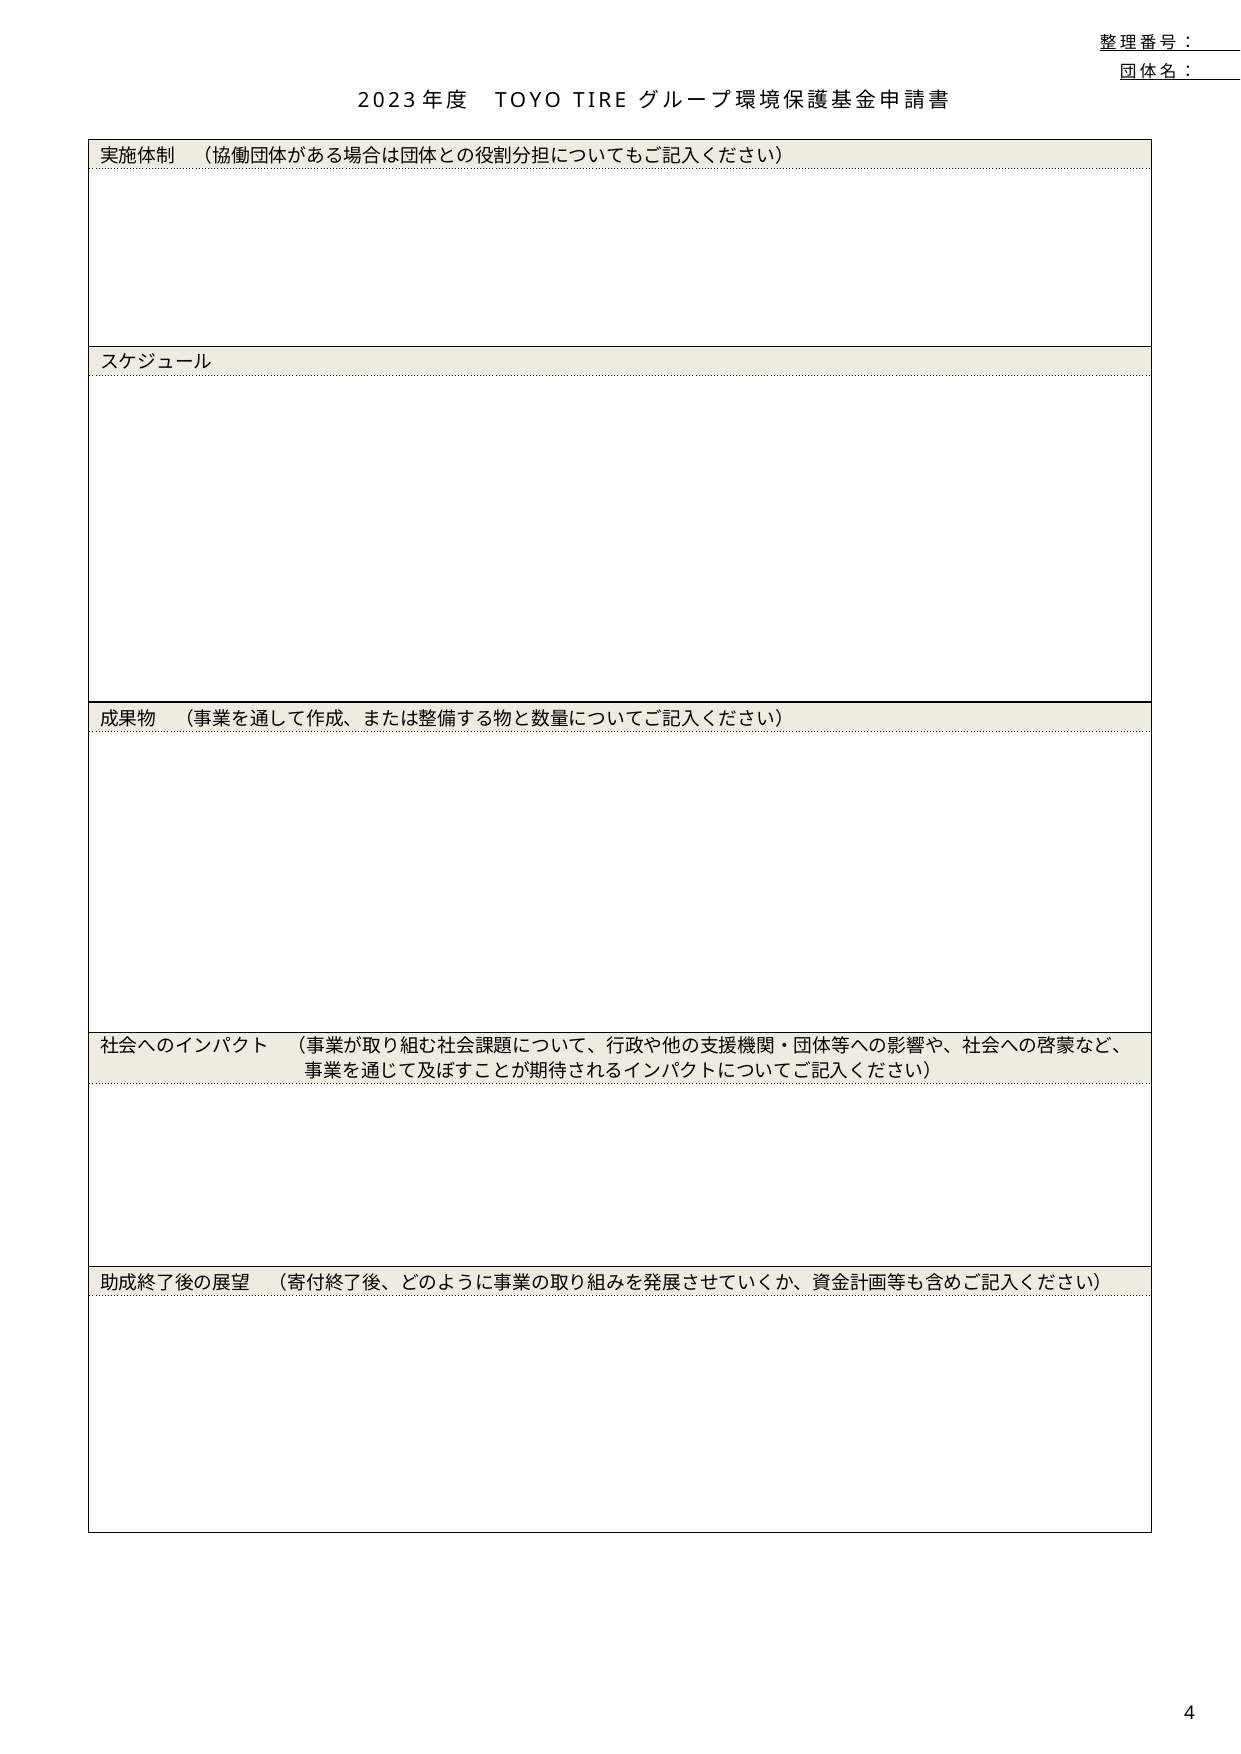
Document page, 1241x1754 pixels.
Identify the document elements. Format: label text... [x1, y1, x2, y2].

table_cell [89, 1083, 1151, 1266]
table_cell [89, 731, 1151, 1032]
table_cell [89, 375, 1151, 701]
table_cell [89, 168, 1151, 346]
table_header 実施体制 （協働団体がある場合は団体との役割分担についてもご記入ください） [89, 140, 1151, 168]
table_cell スケジュール [89, 347, 1151, 375]
table_cell 社会へのインパクト （事業が取り組む社会課題について、行政や他の支援機関・団体等への影響や、社会への啓蒙など、 事業を通じて及ぼすことが期待されるインパクトについてご記入ください） [89, 1033, 1151, 1083]
table_cell 助成終了後の展望 （寄付終了後、どのように事業の取り組みを発展させていくか、資金計画等も含めご記入ください） [89, 1267, 1151, 1295]
table_cell [89, 1295, 1151, 1532]
table_cell 成果物 （事業を通して作成、または整備する物と数量についてご記入ください） [89, 703, 1151, 731]
